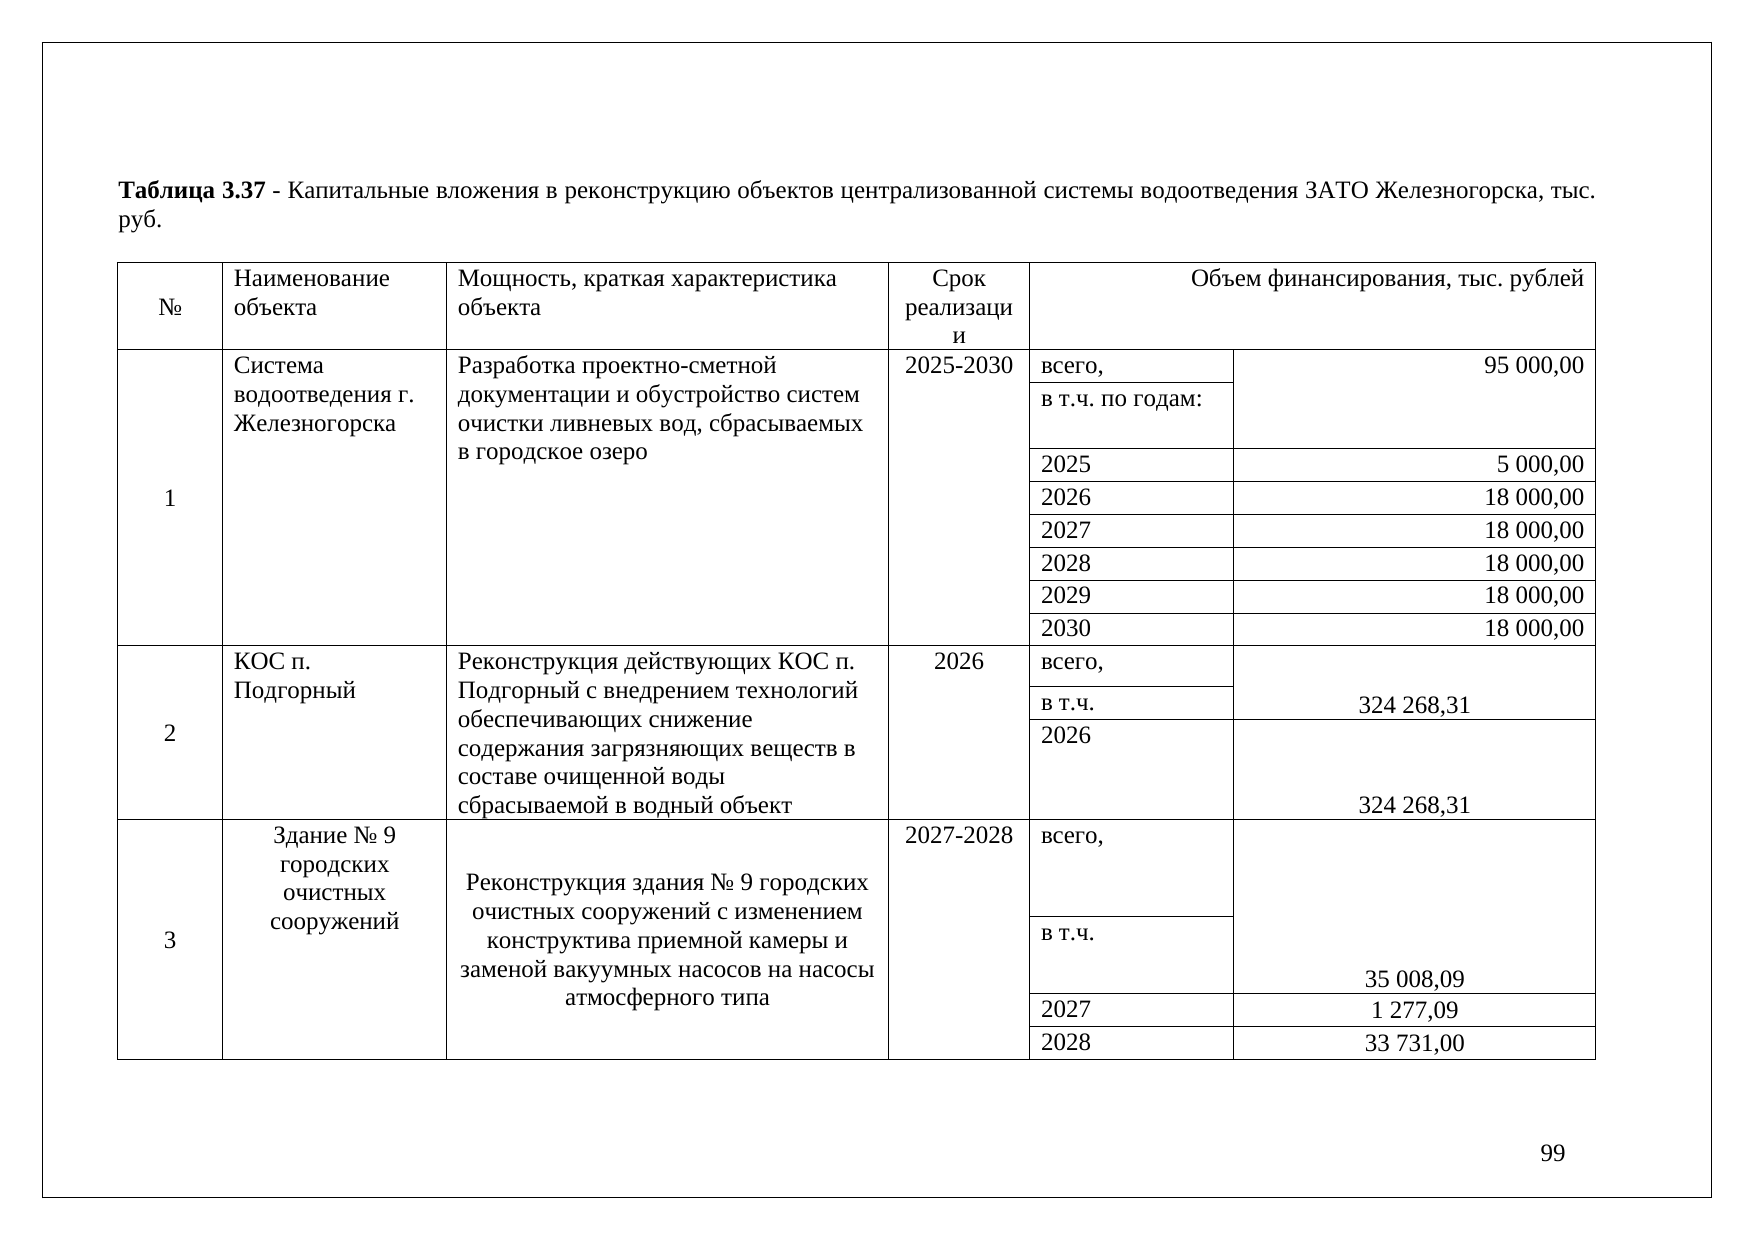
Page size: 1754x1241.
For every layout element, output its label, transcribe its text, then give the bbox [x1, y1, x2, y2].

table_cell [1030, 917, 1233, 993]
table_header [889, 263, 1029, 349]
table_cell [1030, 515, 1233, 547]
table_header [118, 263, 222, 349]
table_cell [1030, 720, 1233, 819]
text Таблица 3.37 - Капитальные вложения в реконструкцию объектов централизованной системы водоотведения ЗАТО Железногорска, тыс. руб. [118, 176, 1598, 233]
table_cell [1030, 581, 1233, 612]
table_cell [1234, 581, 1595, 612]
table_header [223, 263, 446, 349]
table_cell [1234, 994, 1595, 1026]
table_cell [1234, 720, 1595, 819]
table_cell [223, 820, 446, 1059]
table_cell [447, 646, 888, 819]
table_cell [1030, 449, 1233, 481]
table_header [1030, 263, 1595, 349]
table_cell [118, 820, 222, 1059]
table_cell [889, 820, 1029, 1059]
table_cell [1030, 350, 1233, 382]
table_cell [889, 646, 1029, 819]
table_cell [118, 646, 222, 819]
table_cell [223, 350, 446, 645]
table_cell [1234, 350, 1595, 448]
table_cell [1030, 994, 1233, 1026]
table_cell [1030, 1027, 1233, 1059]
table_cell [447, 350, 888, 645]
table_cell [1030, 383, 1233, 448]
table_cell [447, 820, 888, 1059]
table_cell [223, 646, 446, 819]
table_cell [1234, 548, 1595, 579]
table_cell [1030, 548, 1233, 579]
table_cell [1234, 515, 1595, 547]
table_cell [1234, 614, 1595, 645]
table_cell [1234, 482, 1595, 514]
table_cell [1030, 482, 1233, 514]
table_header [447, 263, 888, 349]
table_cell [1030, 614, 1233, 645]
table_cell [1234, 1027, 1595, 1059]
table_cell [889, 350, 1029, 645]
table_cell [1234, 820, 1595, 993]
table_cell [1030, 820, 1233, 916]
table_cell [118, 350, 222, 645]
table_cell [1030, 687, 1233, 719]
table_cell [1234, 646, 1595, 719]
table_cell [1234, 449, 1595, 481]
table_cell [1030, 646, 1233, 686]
